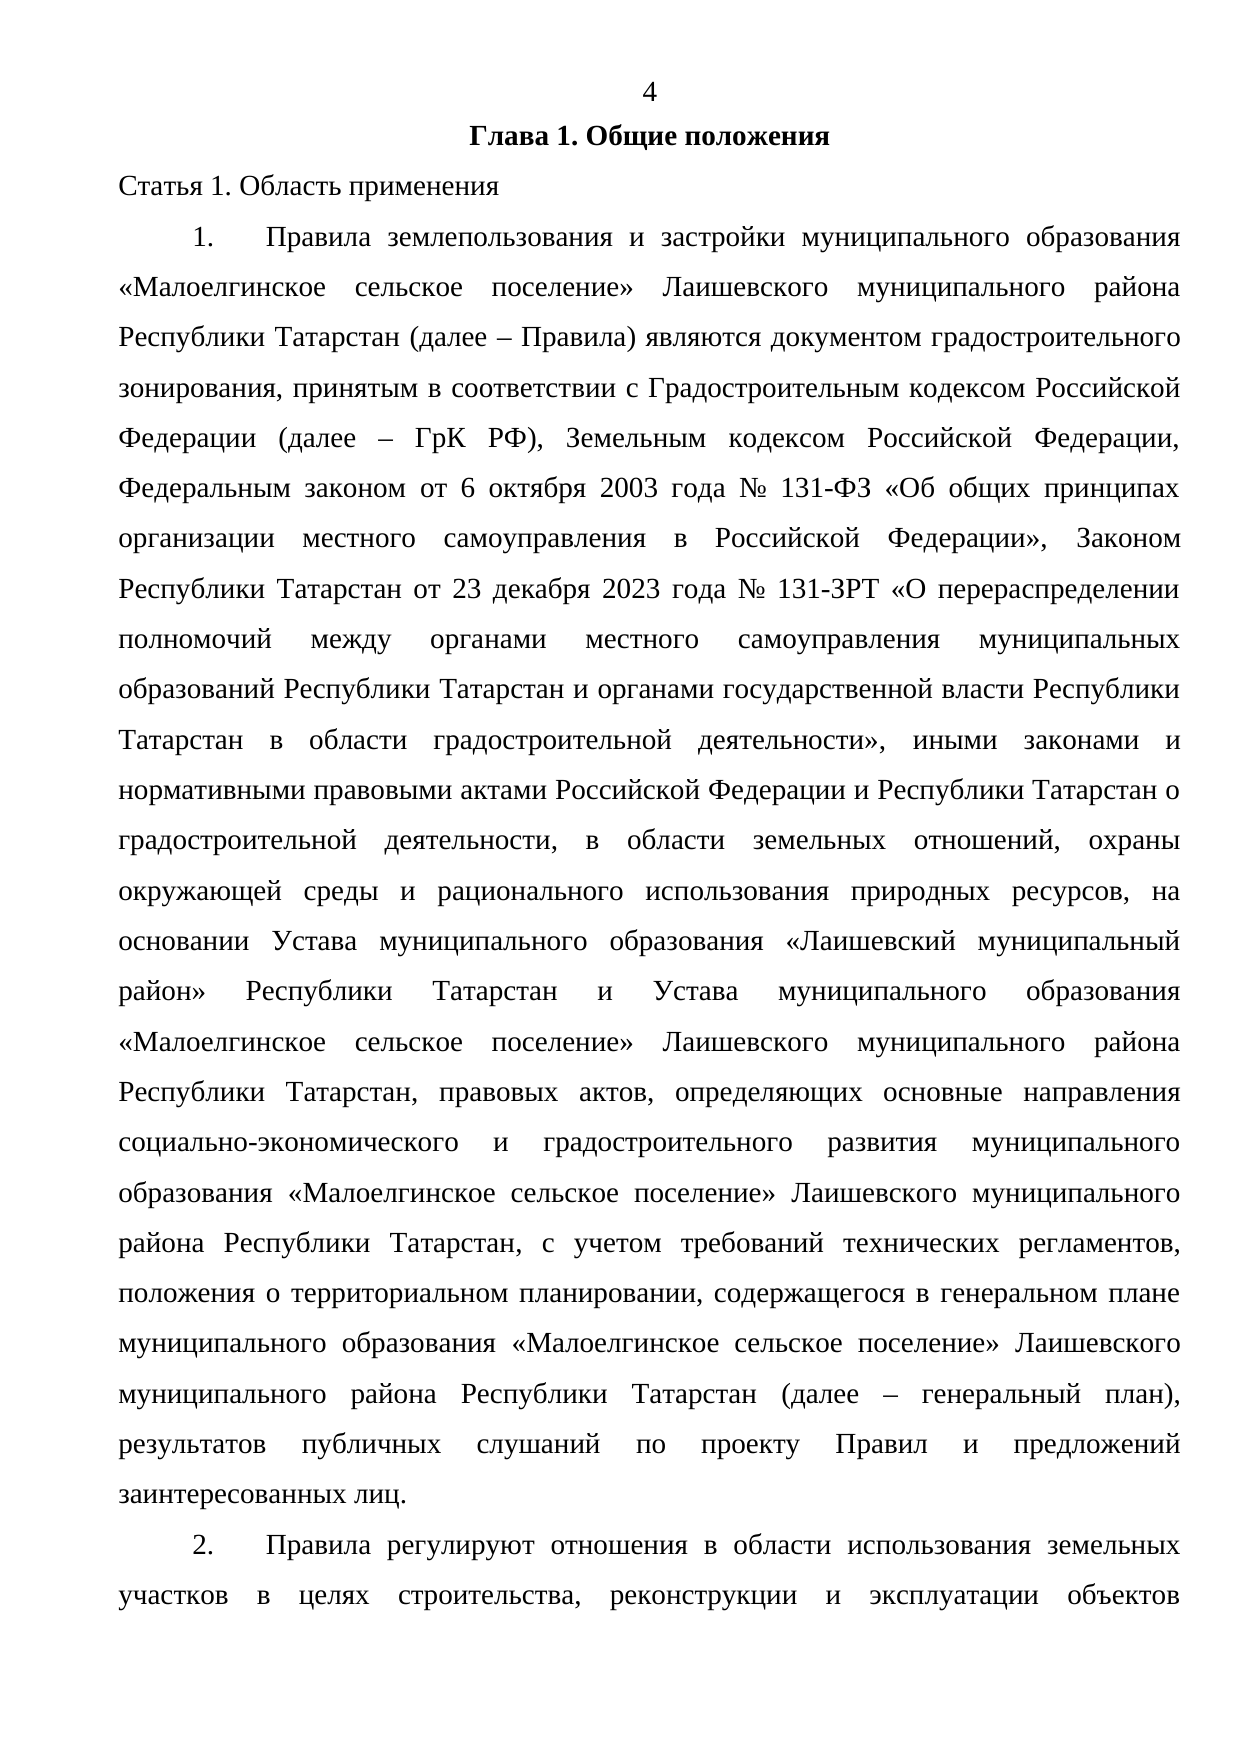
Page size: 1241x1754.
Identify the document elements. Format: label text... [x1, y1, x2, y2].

subtitle Статья 1. Область применения [118, 168, 1181, 202]
subtitle Глава 1. Общие положения [118, 118, 1181, 152]
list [118, 1527, 1181, 1611]
list Правила землепользования и застройки муниципального образования «Малоелгинское сельское поселение» Лаишевского муниципального района Республики Татарстан (далее – Правила) являются документом градостроительного зонирования, принятым в соответствии с Градостроительным кодексом Российской Федерации (далее – ГрК РФ), Земельным кодексом Российской Федерации, Федеральным законом от 6 октября 2003 года № 131-ФЗ «Об общих принципах организации местного самоуправления в Российской Федерации», Законом Республики Татарстан от 23 декабря 2023 года № 131-ЗРТ «О перераспределении полномочий между органами местного самоуправления муниципальных образований Республики Татарстан и органами государственной власти Республики Татарстан в области градостроительной деятельности», иными законами и нормативными правовыми актами Российской Федерации и Республики Татарстан о градостроительной деятельности, в области земельных отношений, охраны окружающей среды и рационального использования природных ресурсов, на основании Устава муниципального образования «Лаишевский муниципальный район» Республики Татарстан и Устава муниципального образования «Малоелгинское сельское поселение» Лаишевского муниципального района Республики Татарстан, правовых актов, определяющих основные направления социально-экономического и градостроительного развития муниципального образования «Малоелгинское сельское поселение» Лаишевского муниципального района Республики Татарстан, с учетом требований технических регламентов, положения о территориальном планировании, содержащегося в генеральном плане муниципального образования «Малоелгинское сельское поселение» Лаишевского муниципального района Республики Татарстан (далее – генеральный план), результатов публичных слушаний по проекту Правил и предложений заинтересованных лиц. [118, 219, 1181, 1510]
